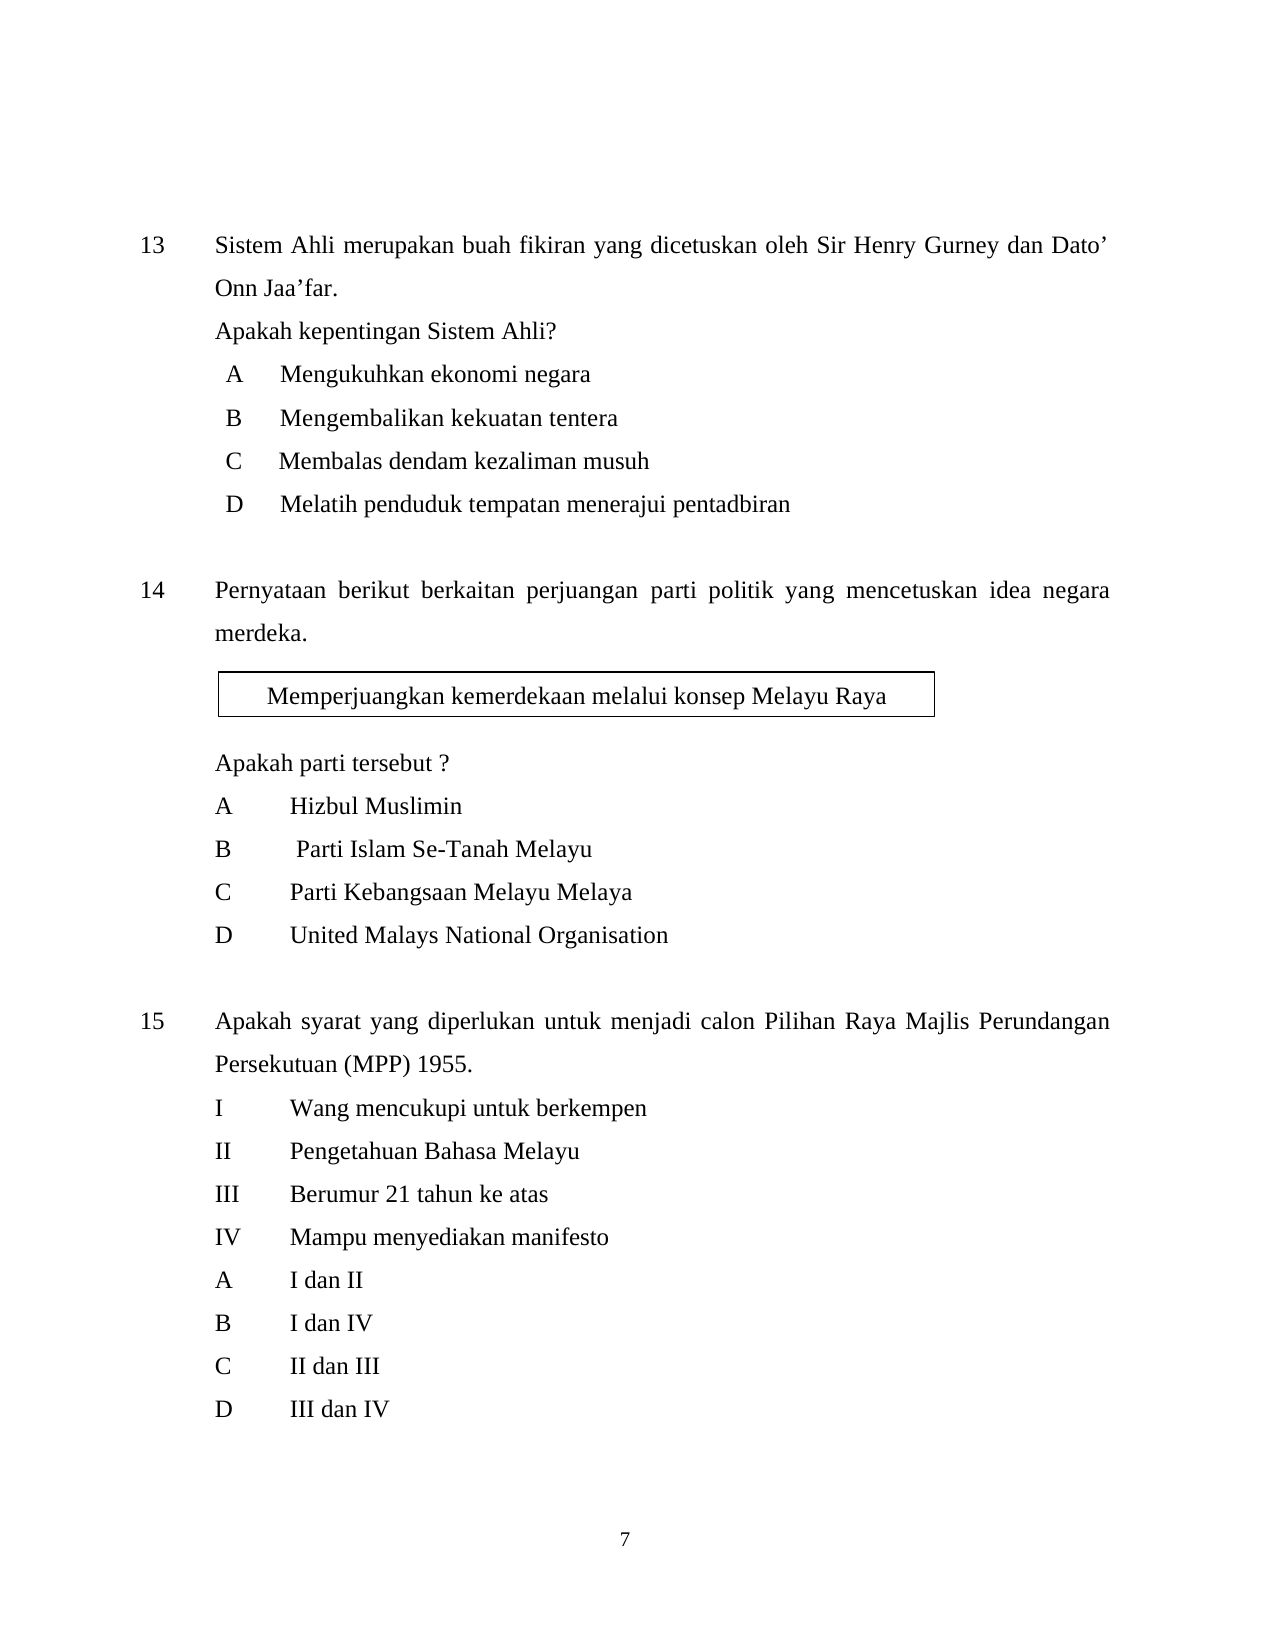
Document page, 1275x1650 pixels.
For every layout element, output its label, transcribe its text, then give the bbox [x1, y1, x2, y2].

text II Pengetahuan Bahasa Melayu [139, 1136, 938, 1164]
text D United Malays National Organisation [139, 920, 1110, 949]
text B I dan IV [139, 1308, 583, 1337]
text 14 Pernyataan berikut berkaitan perjuangan parti politik yang mencetuskan idea negara merdeka. [139, 575, 1110, 647]
text IV Mampu menyediakan manifesto [139, 1222, 751, 1251]
text C II dan III [139, 1351, 465, 1380]
text 13 Sistem Ahli merupakan buah fikiran yang dicetuskan oleh Sir Henry Gurney dan Dato’ Onn Jaa’far. [139, 230, 1110, 302]
text Apakah parti tersebut ? [139, 748, 1110, 776]
text Apakah kepentingan Sistem Ahli? [214, 316, 1110, 345]
text D Melatih penduduk tempatan menerajui pentadbiran [225, 489, 1110, 518]
text D III dan IV [139, 1394, 613, 1423]
text III Berumur 21 tahun ke atas [139, 1179, 982, 1208]
text A Mengukuhkan ekonomi negara [225, 359, 1110, 388]
text B Mengembalikan kekuatan tentera [225, 403, 1110, 431]
text I Wang mencukupi untuk berkempen [139, 1093, 1026, 1121]
text 15 Apakah syarat yang diperlukan untuk menjadi calon Pilihan Raya Majlis Perundangan Persekutuan (MPP) 1955. [139, 1006, 1110, 1078]
text C Parti Kebangsaan Melayu Melaya [139, 877, 893, 906]
text B Parti Islam Se-Tanah Melayu [139, 834, 982, 863]
text A I dan II [139, 1265, 628, 1294]
text C Membalas dendam kezaliman musuh [225, 446, 1110, 474]
text A Hizbul Muslimin [139, 791, 1110, 819]
